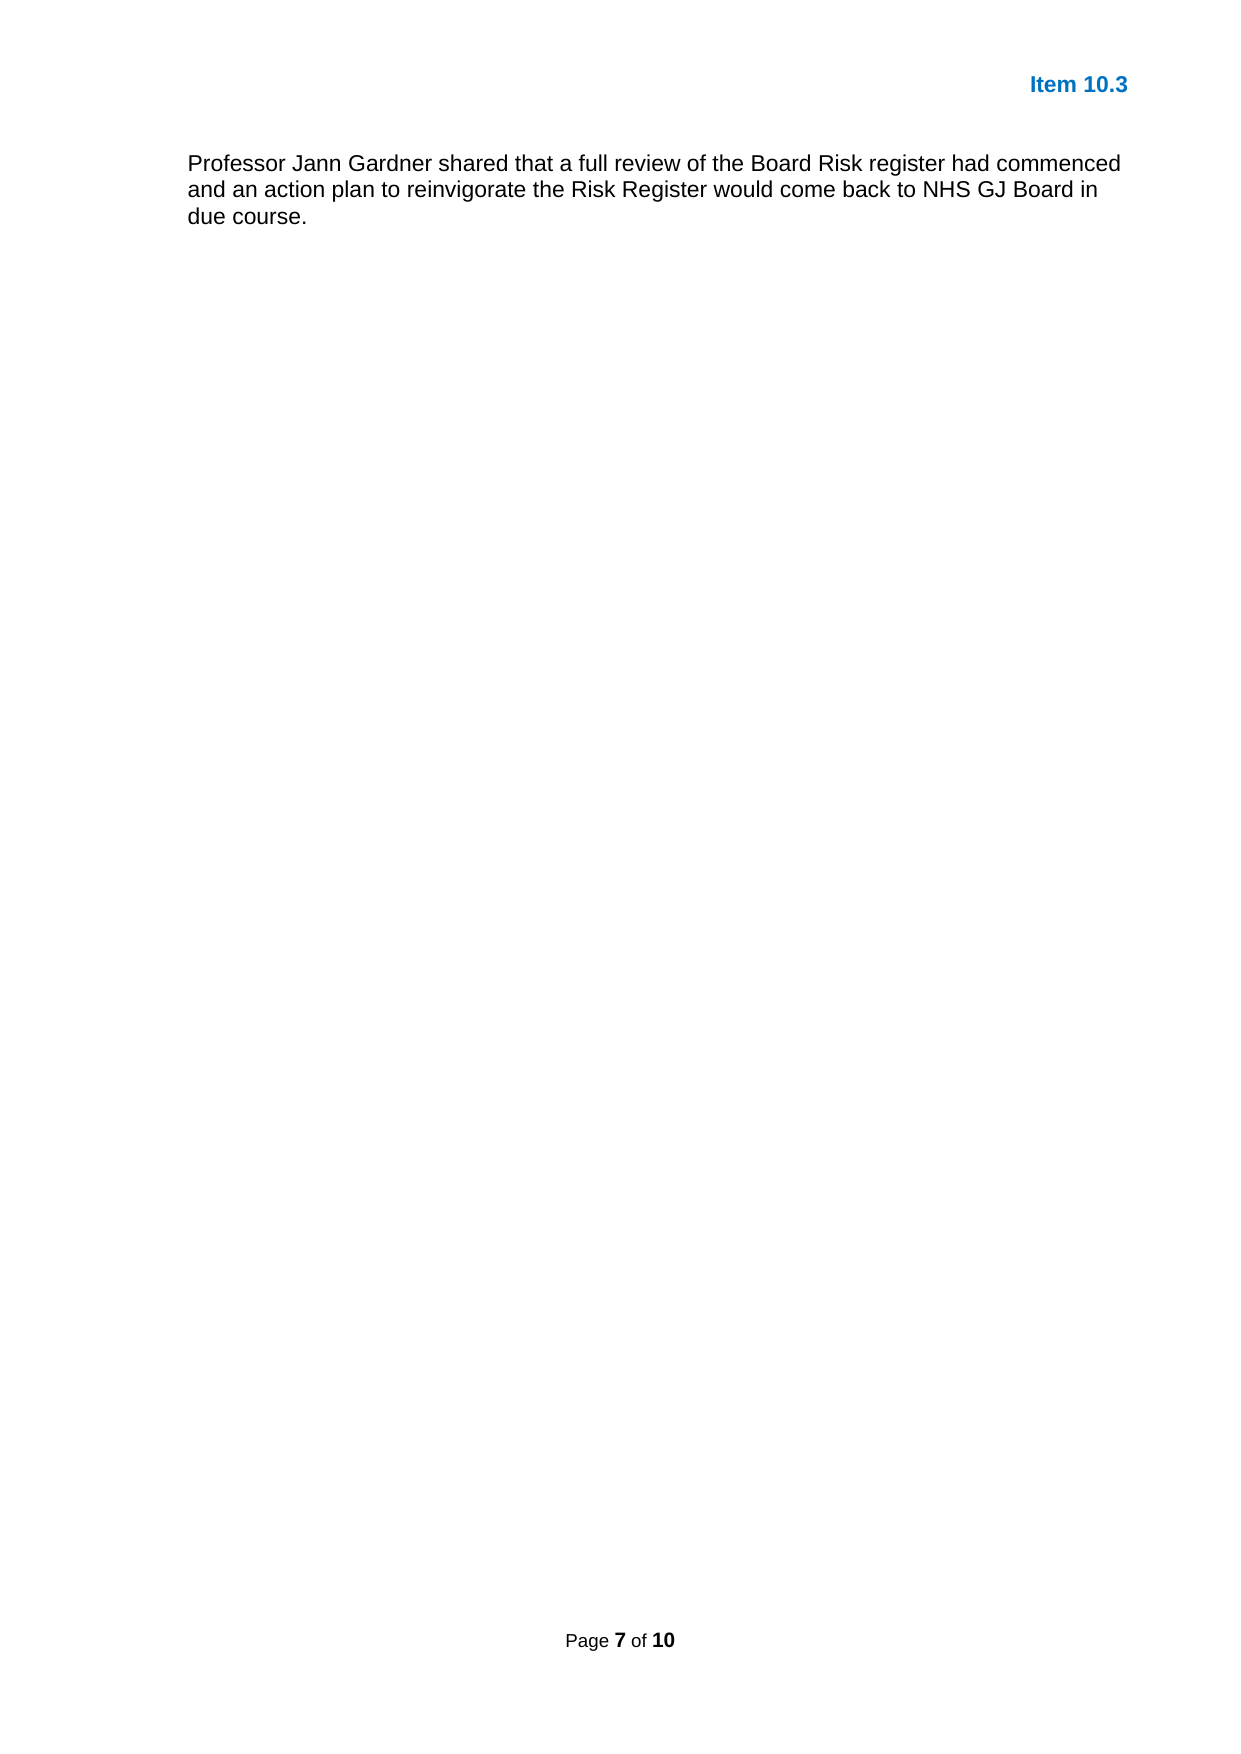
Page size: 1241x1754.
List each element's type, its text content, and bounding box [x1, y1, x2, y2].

text Professor Jann Gardner shared that a full review of the Board Risk register had commenced and an action plan to reinvigorate the Risk Register would come back to NHS GJ Board in due course. [187, 150, 1128, 229]
